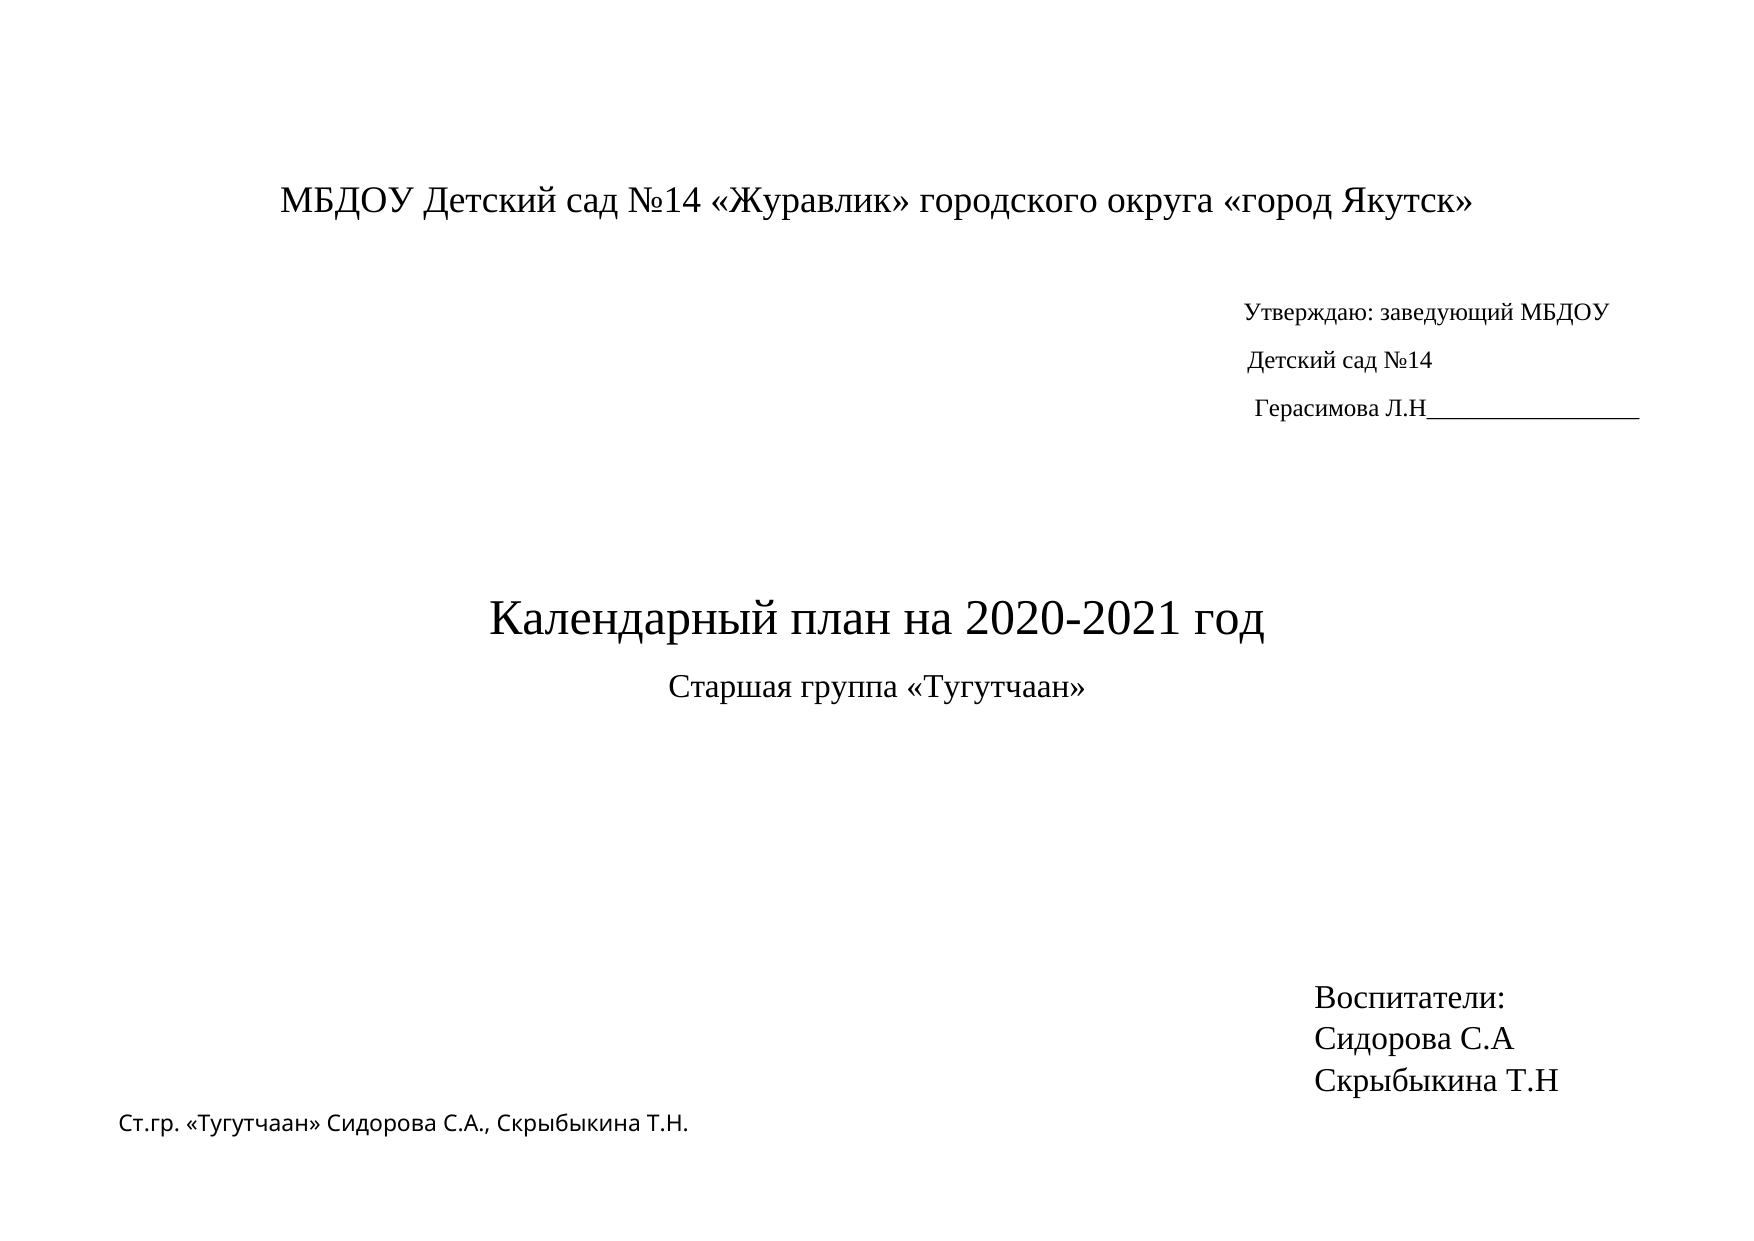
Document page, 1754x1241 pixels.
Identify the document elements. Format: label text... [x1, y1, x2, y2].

text Календарный план на 2020-2021 год [118, 587, 1636, 645]
text Детский сад №14 [118, 345, 1432, 374]
text Скрыбыкина Т.Н [1314, 1060, 1636, 1098]
text Старшая группа «Тугутчаан» [118, 666, 1636, 704]
text Герасимова Л.Н_________________ [118, 393, 1639, 421]
text Сидорова С.А [1314, 1018, 1636, 1057]
text Утверждаю: заведующий МБДОУ [118, 297, 1609, 326]
text МБДОУ Детский сад №14 «Журавлик» городского округа «город Якутск» [118, 177, 1636, 220]
text Воспитатели: [1314, 977, 1636, 1016]
